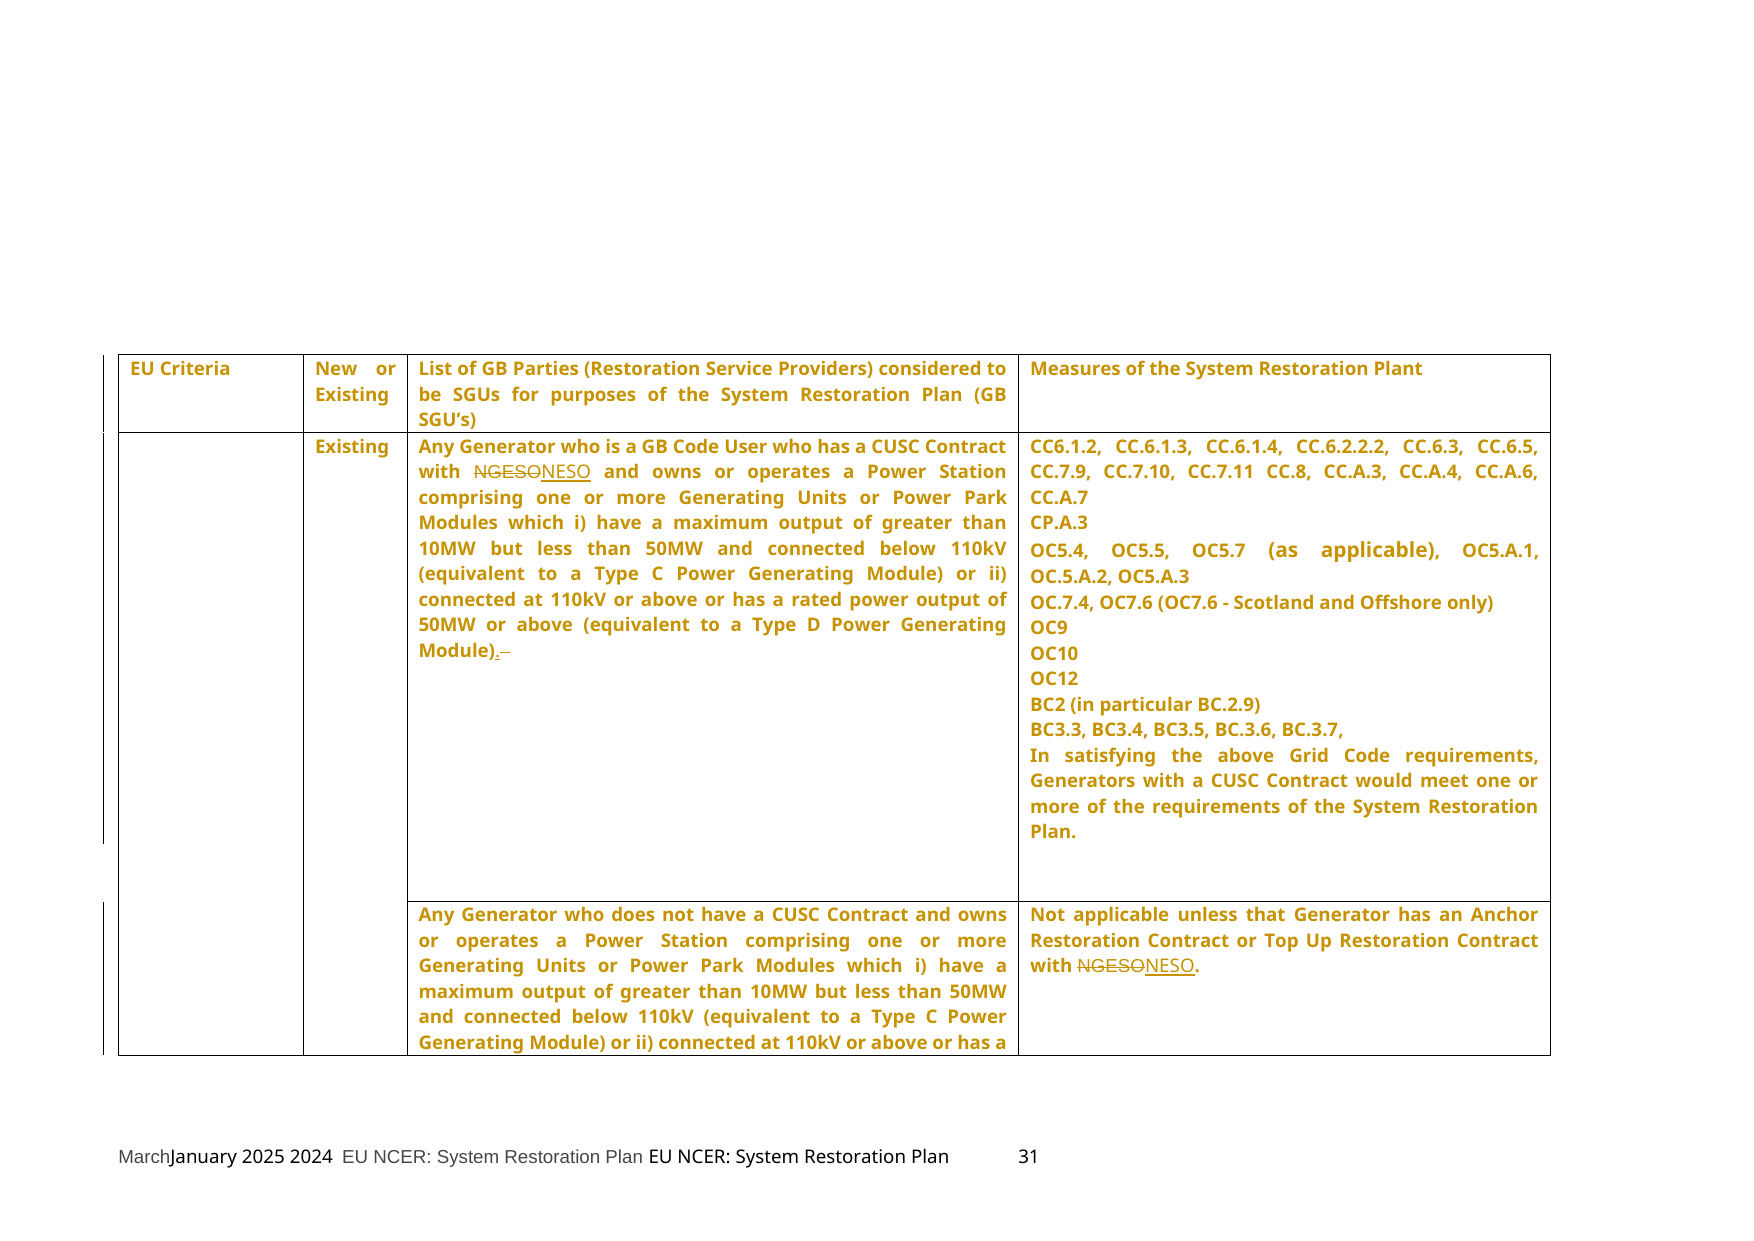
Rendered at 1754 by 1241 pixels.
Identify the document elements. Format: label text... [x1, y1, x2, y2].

table_cell Any Generator who does not have a CUSC Contract and owns or operates a Power Station comprising one or more Generating Units or Power Park Modules which i) have a maximum output of greater than 10MW but less than 50MW and connected below 110kV (equivalent to a Type C Power Generating Module) or ii) connected at 110kV or above or has a rated power output of 50MW or above (equivalent to a Type D Power Generating Module) [408, 902, 1018, 1055]
table_header EU Criteria [119, 355, 303, 432]
table_cell Any Generator who is a GB Code User who has a CUSC Contract with and owns or operates a Power Station comprising one or more Generating Units or Power Park Modules which i) have a maximum output of greater than 10MW but less than 50MW and connected below 110kV (equivalent to a Type C Power Generating Module) or ii) connected at 110kV or above or has a rated power output of 50MW or above (equivalent to a Type D Power Generating Module) [408, 433, 1018, 901]
table_header List of GB Parties (Restoration Service Providers) considered to be SGUs for purposes of the System Restoration Plan (GB SGU’s) [408, 355, 1018, 432]
table_header New or Existing [304, 355, 407, 432]
table_header Measures of the System Restoration Plant [1019, 355, 1550, 432]
table_cell CC6.1.2, CC.6.1.3, CC.6.1.4, CC.6.2.2.2, CC.6.3, CC.6.5, CC.7.9, CC.7.10, CC.7.11 CC.8, CC.A.3, CC.A.4, CC.A.6, CC.A.7 CP.A.3 OC5.4, OC5.5, OC5.7 (as applicable), OC5.A.1, OC.5.A.2, OC5.A.3 OC.7.4, OC7.6 (OC7.6 - Scotland and Offshore only) OC9 OC10 OC12 BC2 (in particular BC.2.9) BC3.3, BC3.4, BC3.5, BC.3.6, BC.3.7, In satisfying the above Grid Code requirements, Generators with a CUSC Contract would meet one or more of the requirements of the System Restoration Plan. [1019, 433, 1550, 901]
table_cell Not applicable unless that Generator has an Anchor Restoration Contract or Top Up Restoration Contract with . [1019, 902, 1550, 1055]
table_cell Existing [304, 433, 407, 1055]
